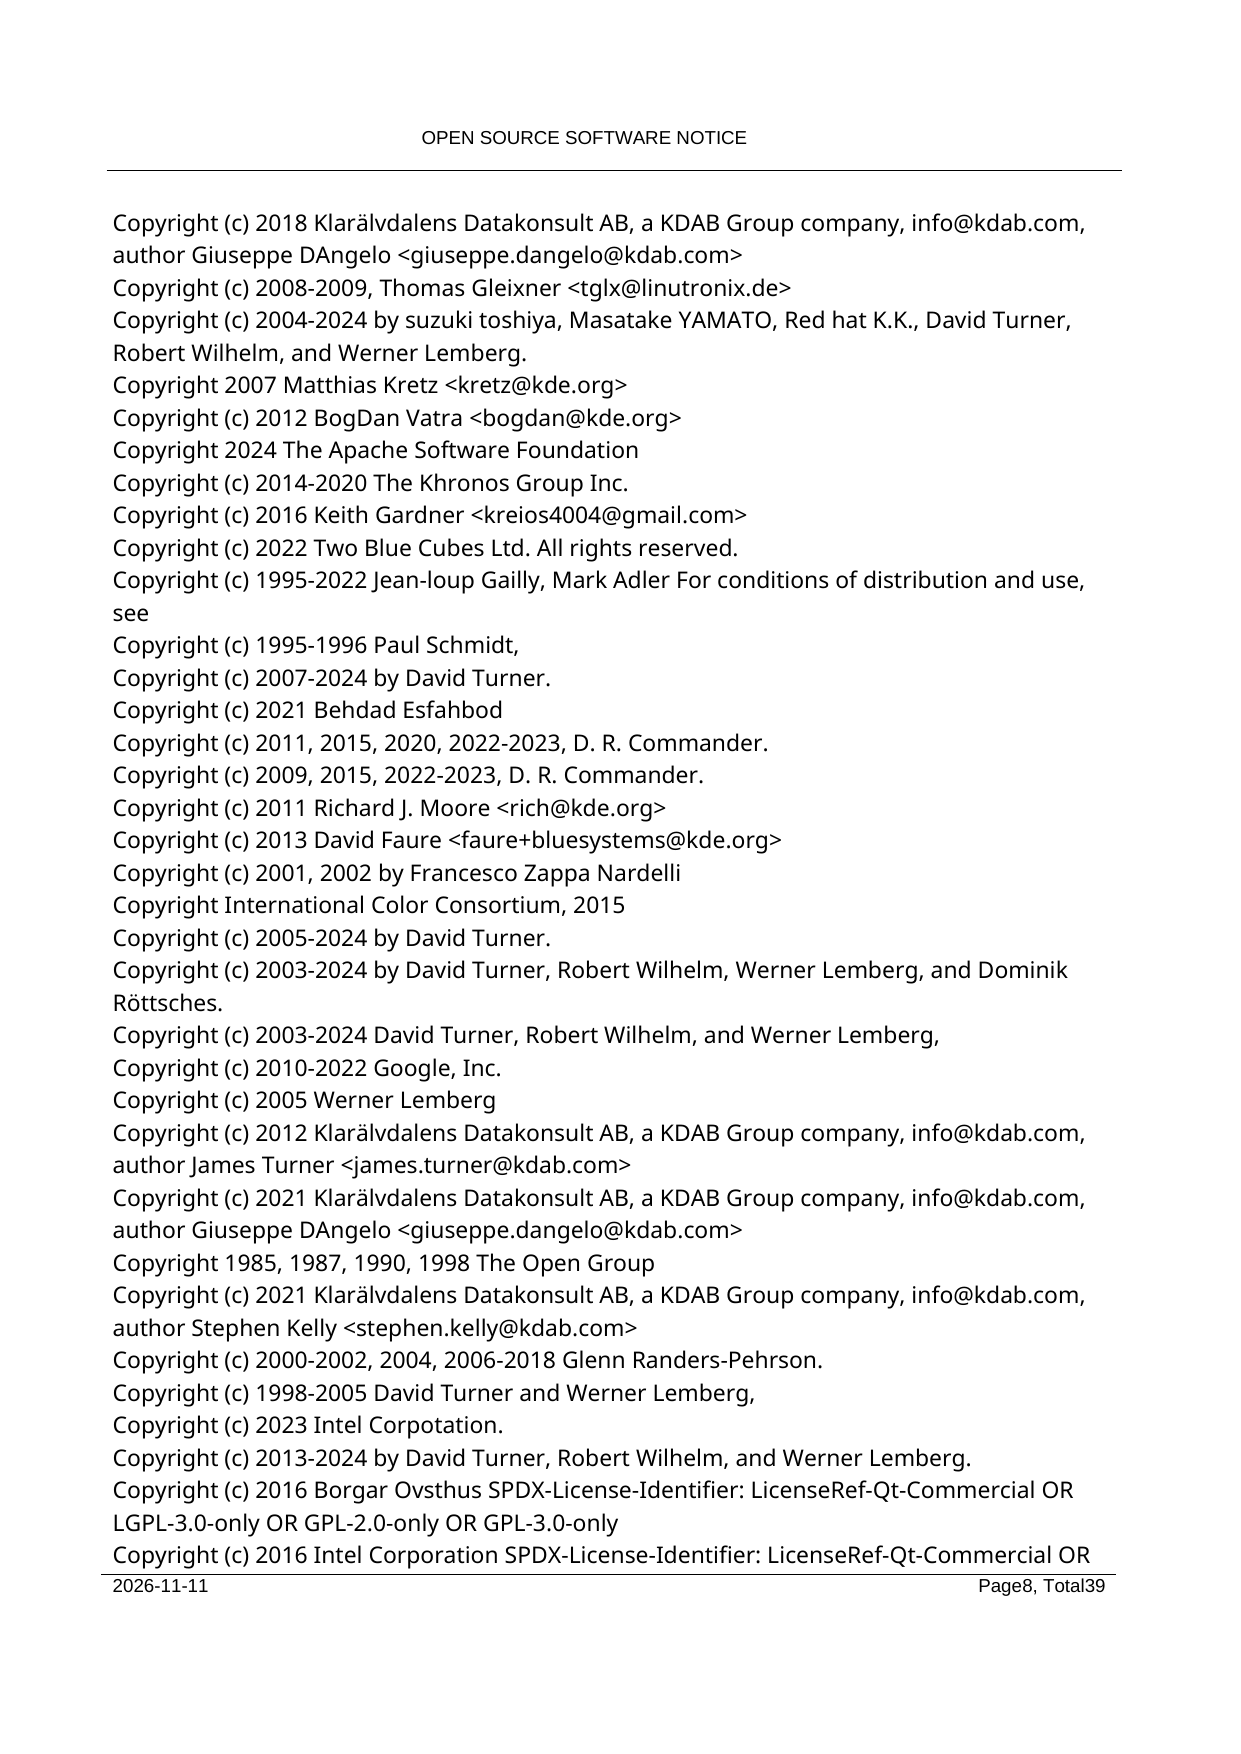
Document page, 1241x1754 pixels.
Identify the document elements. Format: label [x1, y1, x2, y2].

text [112, 206, 1128, 1571]
